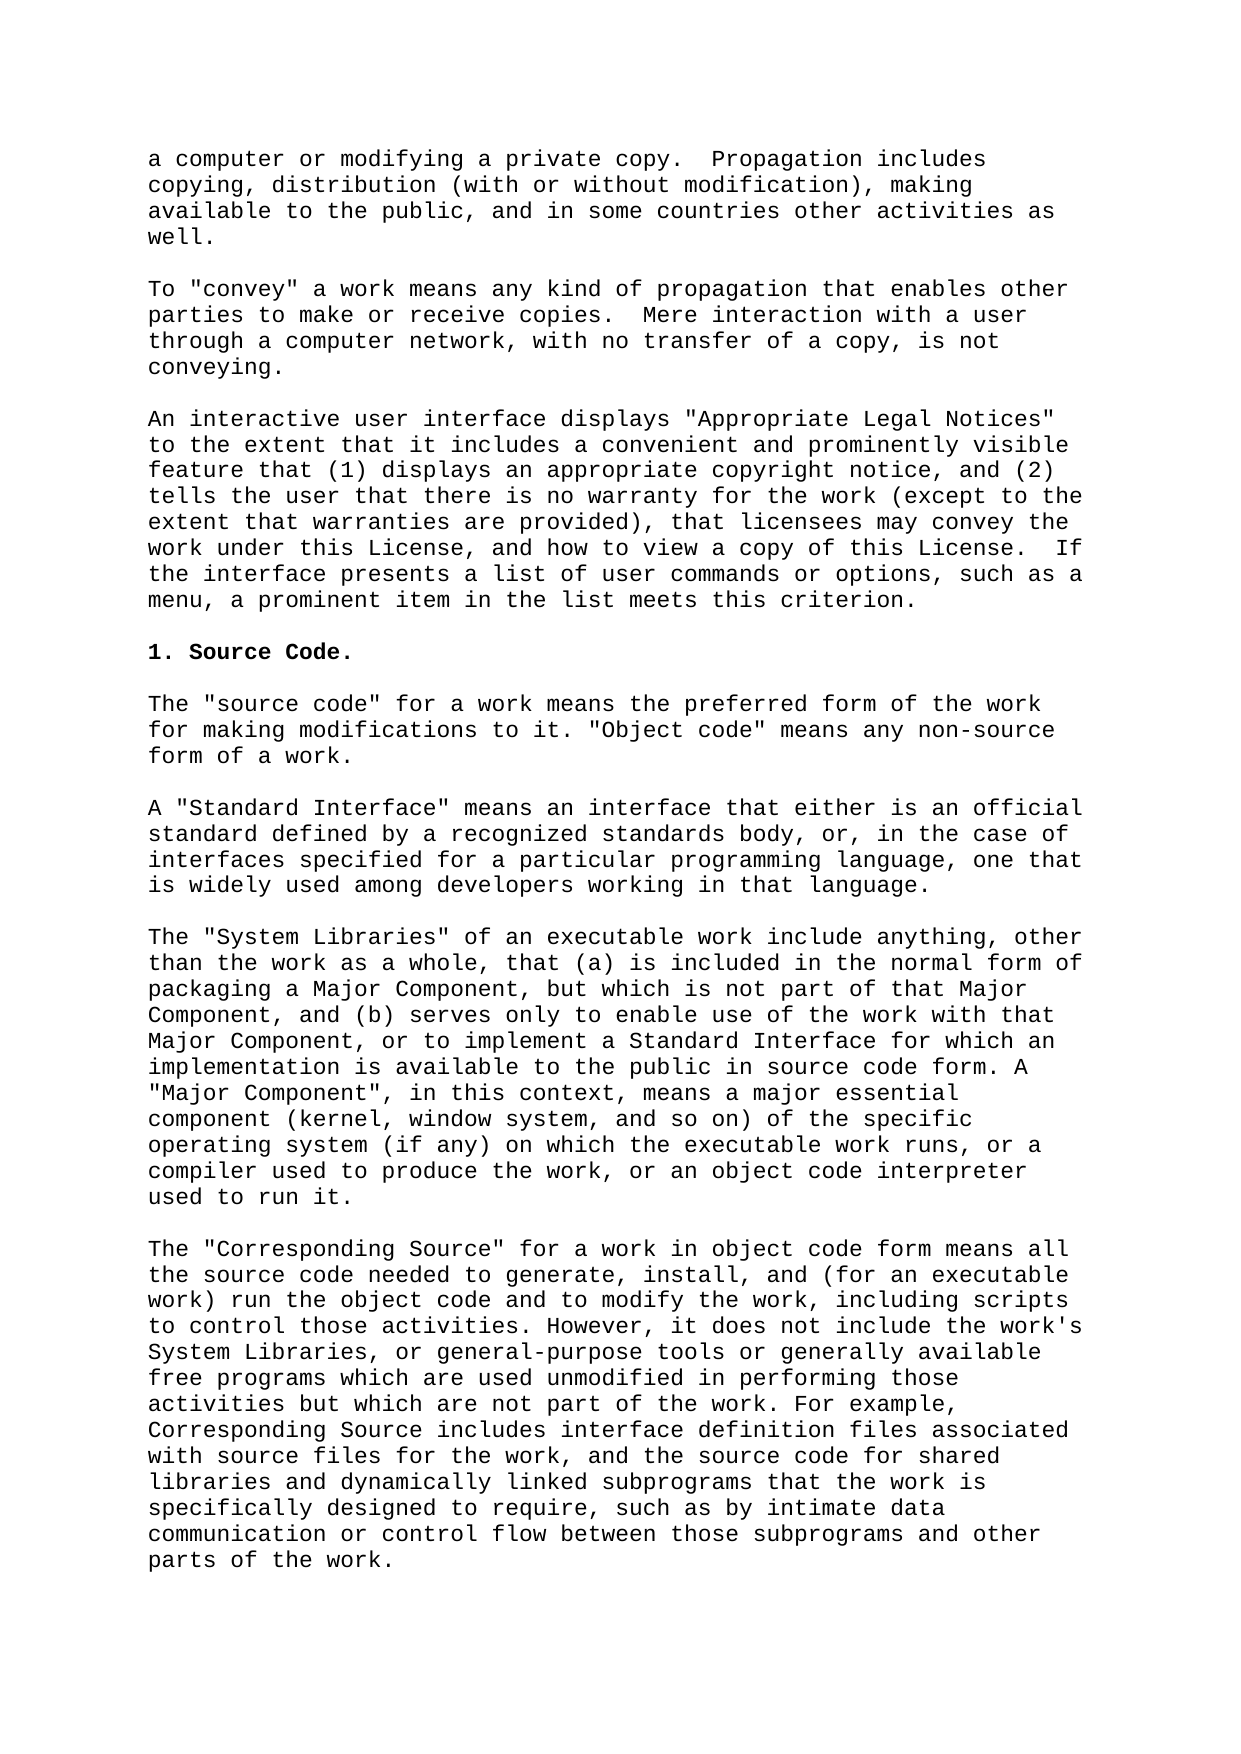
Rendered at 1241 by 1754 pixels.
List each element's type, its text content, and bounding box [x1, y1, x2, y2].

text 1. Source Code. [148, 640, 1093, 666]
text An interactive user interface displays "Appropriate Legal Notices" to the extent that it includes a convenient and prominently visible feature that (1) displays an appropriate copyright notice, and (2) tells the user that there is no warranty for the work (except to the extent that warranties are provided), that licensees may convey the work under this License, and how to view a copy of this License. If the interface presents a list of user commands or options, such as a menu, a prominent item in the list meets this criterion. [148, 407, 1093, 614]
text The "System Libraries" of an executable work include anything, other than the work as a whole, that (a) is included in the normal form of packaging a Major Component, but which is not part of that Major Component, and (b) serves only to enable use of the work with that Major Component, or to implement a Standard Interface for which an implementation is available to the public in source code form. A "Major Component", in this context, means a major essential component (kernel, window system, and so on) of the specific operating system (if any) on which the executable work runs, or a compiler used to produce the work, or an object code interpreter used to run it. [148, 926, 1093, 1211]
text The "Corresponding Source" for a work in object code form means all the source code needed to generate, install, and (for an executable work) run the object code and to modify the work, including scripts to control those activities. However, it does not include the work's System Libraries, or general-purpose tools or generally available free programs which are used unmodified in performing those activities but which are not part of the work. For example, Corresponding Source includes interface definition files associated with source files for the work, and the source code for shared libraries and dynamically linked subprograms that the work is specifically designed to require, such as by intimate data communication or control flow between those subprograms and other parts of the work. [148, 1237, 1093, 1574]
text To "convey" a work means any kind of propagation that enables other parties to make or receive copies. Mere interaction with a user through a computer network, with no transfer of a copy, is not conveying. [148, 277, 1093, 381]
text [148, 148, 1093, 251]
text A "Standard Interface" means an interface that either is an official standard defined by a recognized standards body, or, in the case of interfaces specified for a particular programming language, one that is widely used among developers working in that language. [148, 796, 1093, 900]
text The "source code" for a work means the preferred form of the work for making modifications to it. "Object code" means any non-source form of a work. [148, 692, 1093, 770]
